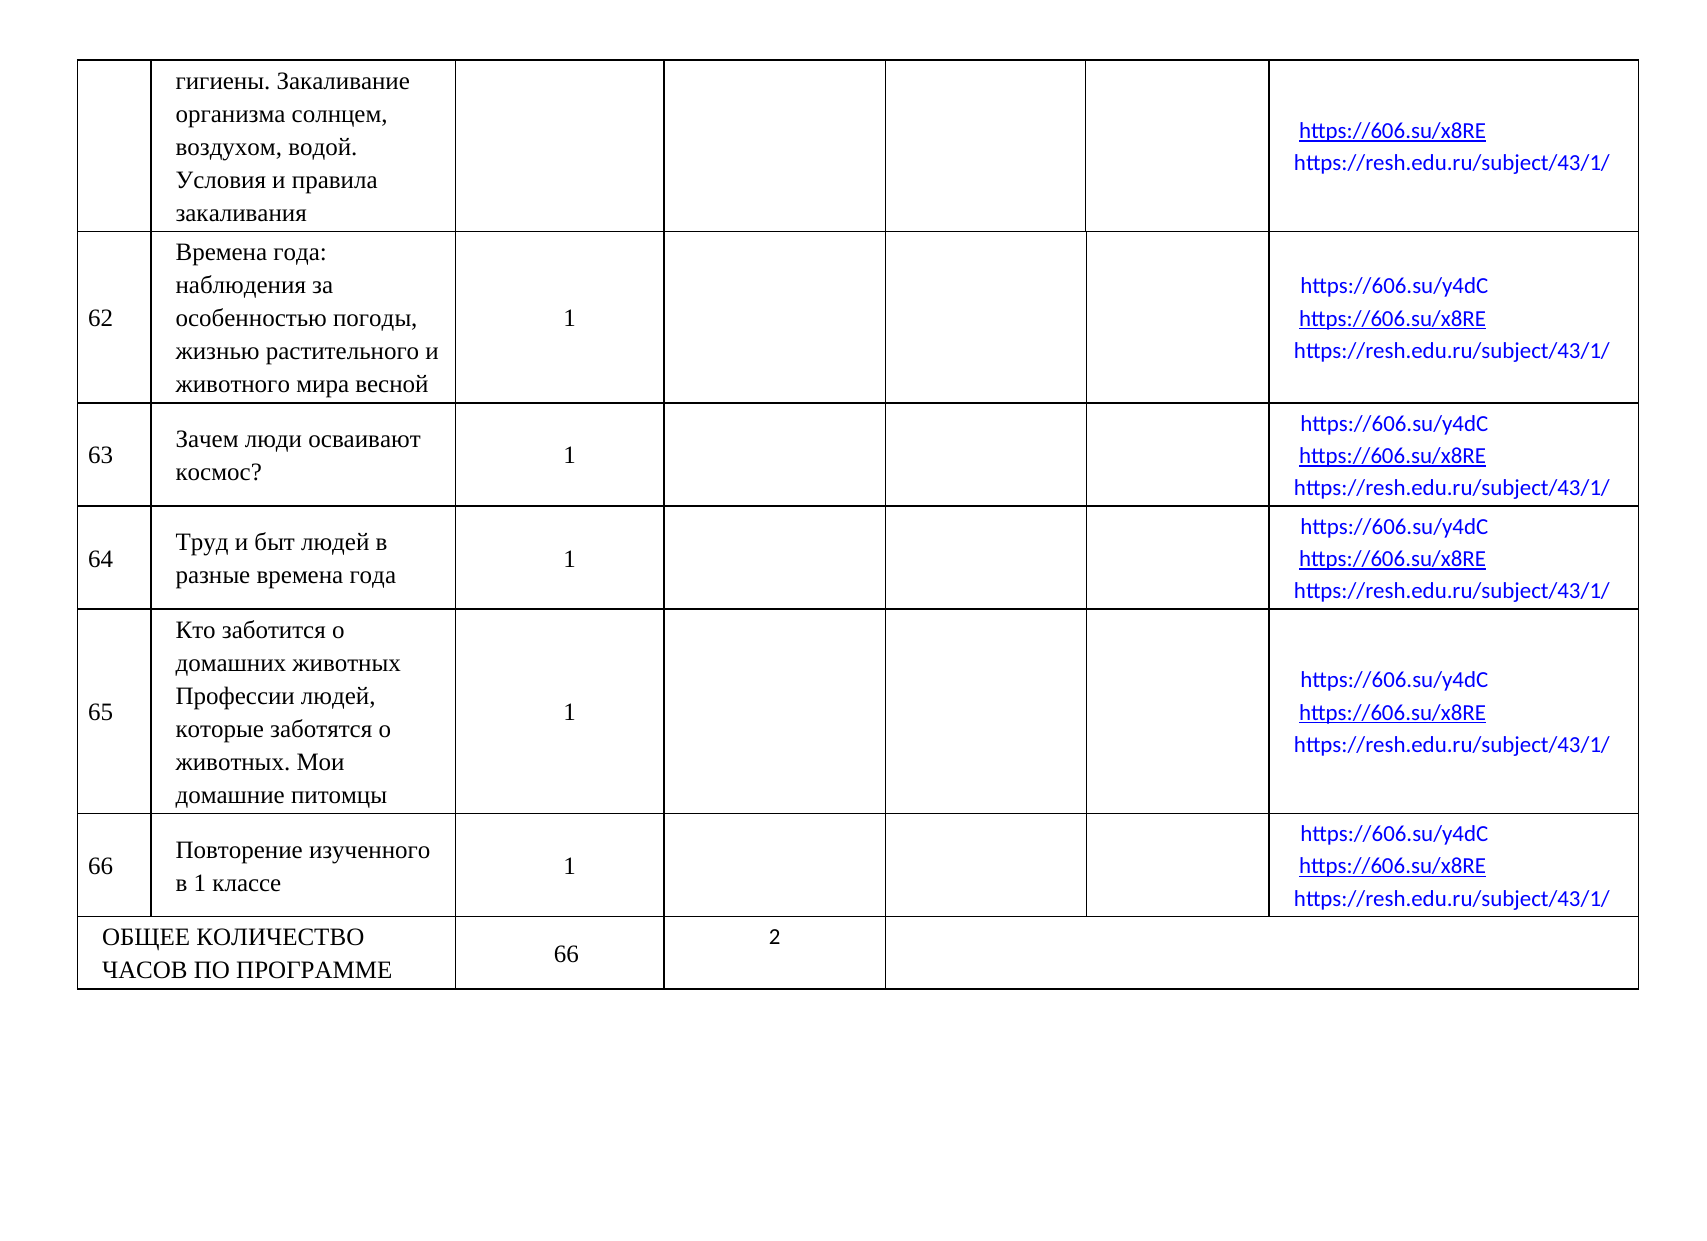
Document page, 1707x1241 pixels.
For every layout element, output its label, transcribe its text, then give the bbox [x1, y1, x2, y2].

table_cell [1087, 610, 1268, 813]
table_cell [886, 507, 1086, 608]
table_cell 64 [78, 507, 150, 608]
table_cell [886, 232, 1086, 402]
table_cell [665, 507, 885, 608]
table_cell 1 [456, 404, 663, 505]
table_cell 1 [456, 61, 663, 231]
table_cell https://606.su/y4dC https://606.su/x8RE https://resh.edu.ru/subject/43/1/ [1270, 507, 1638, 608]
table_cell Зачем люди осваивают космос? [152, 404, 455, 505]
table_cell [1087, 507, 1268, 608]
table_cell 1 [456, 232, 663, 402]
table_cell 1 [456, 610, 663, 813]
table_cell 1 [456, 814, 663, 916]
table_cell 66 [78, 814, 150, 916]
table_cell 65 [78, 610, 150, 813]
table_cell [665, 61, 885, 231]
table_cell https://606.su/y4dC https://606.su/x8RE https://resh.edu.ru/subject/43/1/ [1270, 232, 1638, 402]
table_cell https://606.su/y4dC https://606.su/x8RE https://resh.edu.ru/subject/43/1/ [1270, 404, 1638, 505]
table_cell 1 [456, 507, 663, 608]
table_cell https://606.su/y4dC https://606.su/x8RE https://resh.edu.ru/subject/43/1/ [1270, 814, 1638, 916]
table_cell https://606.su/y4dC https://606.su/x8RE https://resh.edu.ru/subject/43/1/ [1270, 610, 1638, 813]
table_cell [1270, 61, 1638, 231]
table_cell [1087, 232, 1268, 402]
table_cell [665, 404, 885, 505]
table_cell ОБЩЕЕ КОЛИЧЕСТВО ЧАСОВ ПО ПРОГРАММЕ [78, 917, 455, 988]
table_cell Времена года: наблюдения за особенностью погоды, жизнью растительного и животного мира весной [152, 232, 455, 402]
table_cell [886, 404, 1086, 505]
table_cell 62 [78, 232, 150, 402]
table_cell [665, 814, 885, 916]
table_cell [886, 610, 1086, 813]
table_cell [665, 232, 885, 402]
table_cell [1087, 814, 1268, 916]
table_cell Кто заботится о домашних животных Профессии людей, которые заботятся о животных. Мои домашние питомцы [152, 610, 455, 813]
table_cell Повторение изученного в 1 классе [152, 814, 455, 916]
table_cell [886, 61, 1085, 231]
table_cell 66 [456, 917, 663, 988]
table_cell 63 [78, 404, 150, 505]
table_cell 61 [78, 61, 150, 231]
table_cell [1086, 61, 1268, 231]
table_cell [1087, 404, 1268, 505]
table_cell [665, 610, 885, 813]
table_cell [886, 814, 1086, 916]
table_cell Труд и быт людей в разные времена года [152, 507, 455, 608]
table_cell 2 [665, 917, 885, 988]
table_cell [886, 917, 1638, 988]
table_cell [152, 61, 455, 231]
